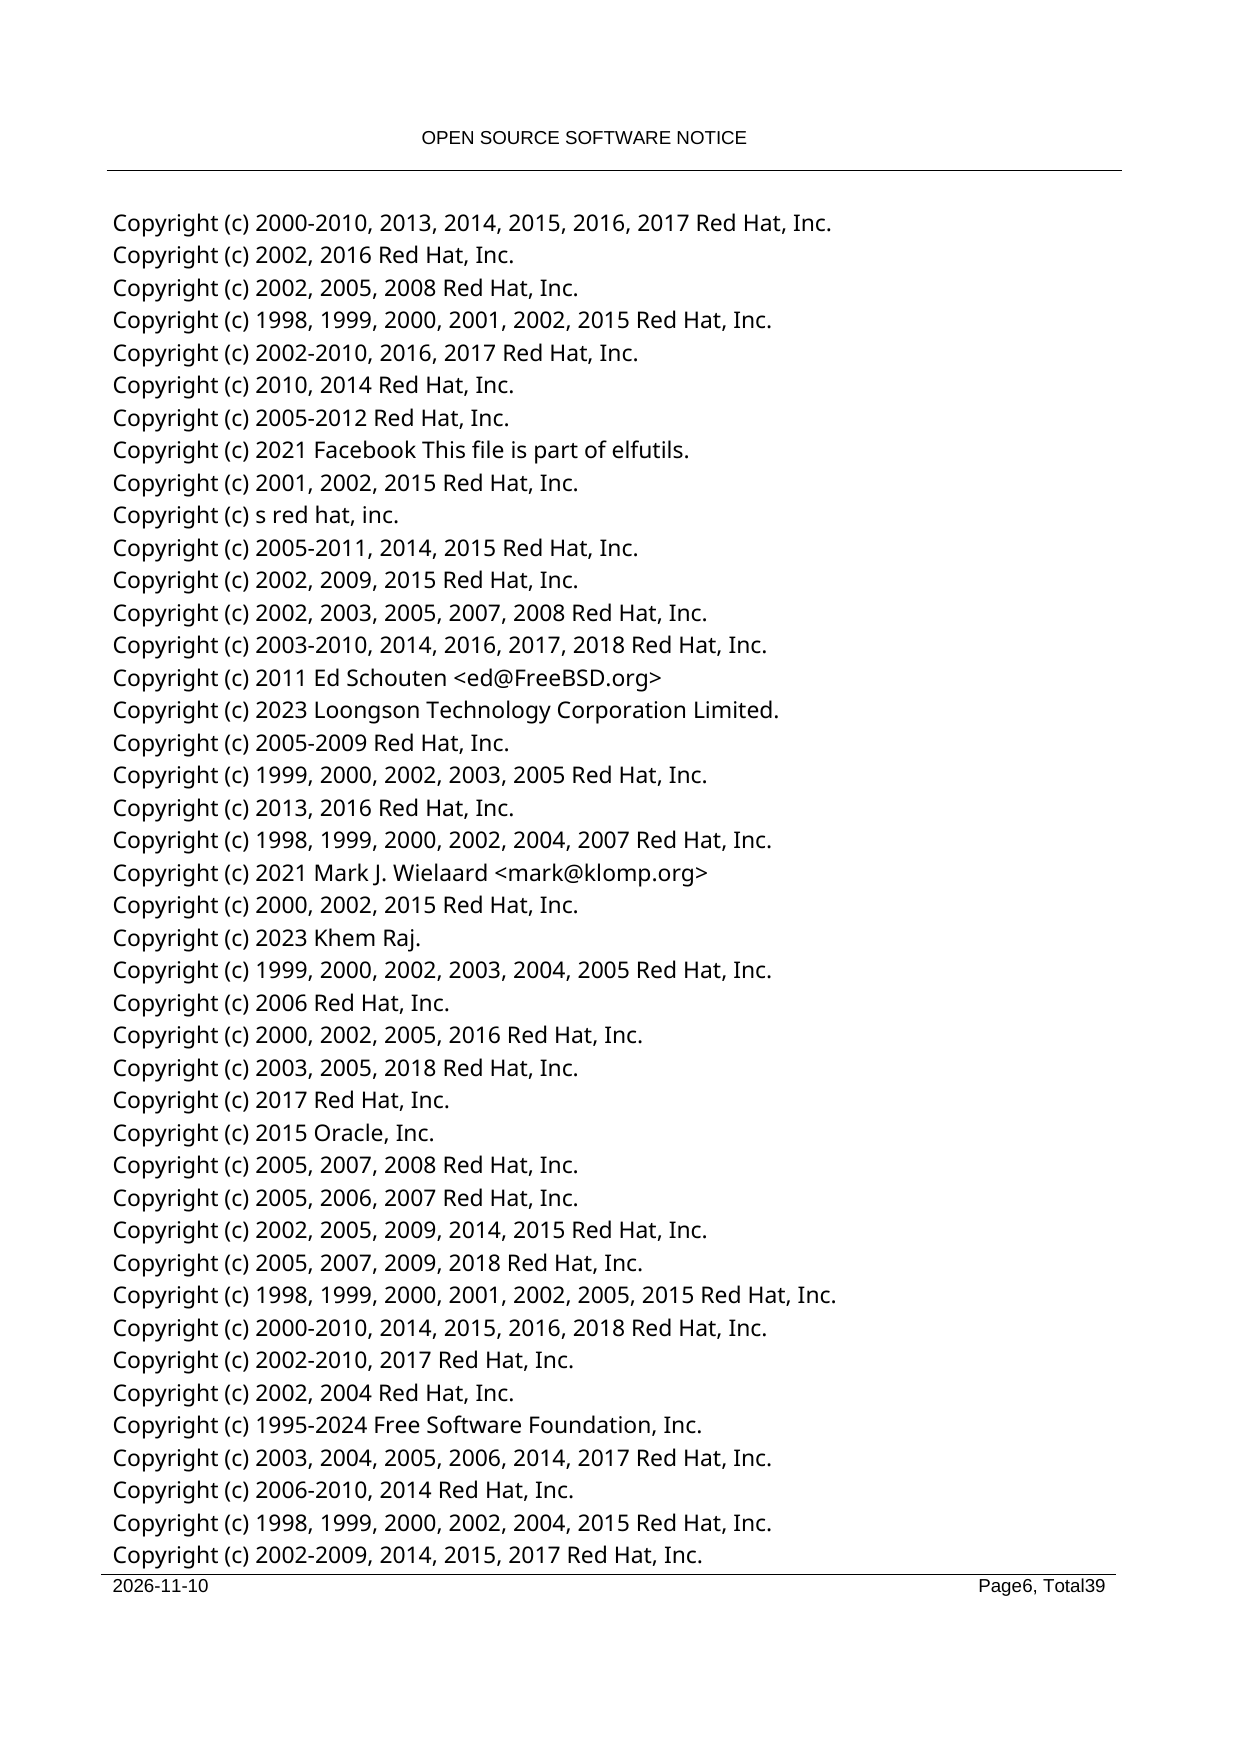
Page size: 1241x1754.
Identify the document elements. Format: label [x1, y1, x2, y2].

text [112, 206, 1128, 1571]
